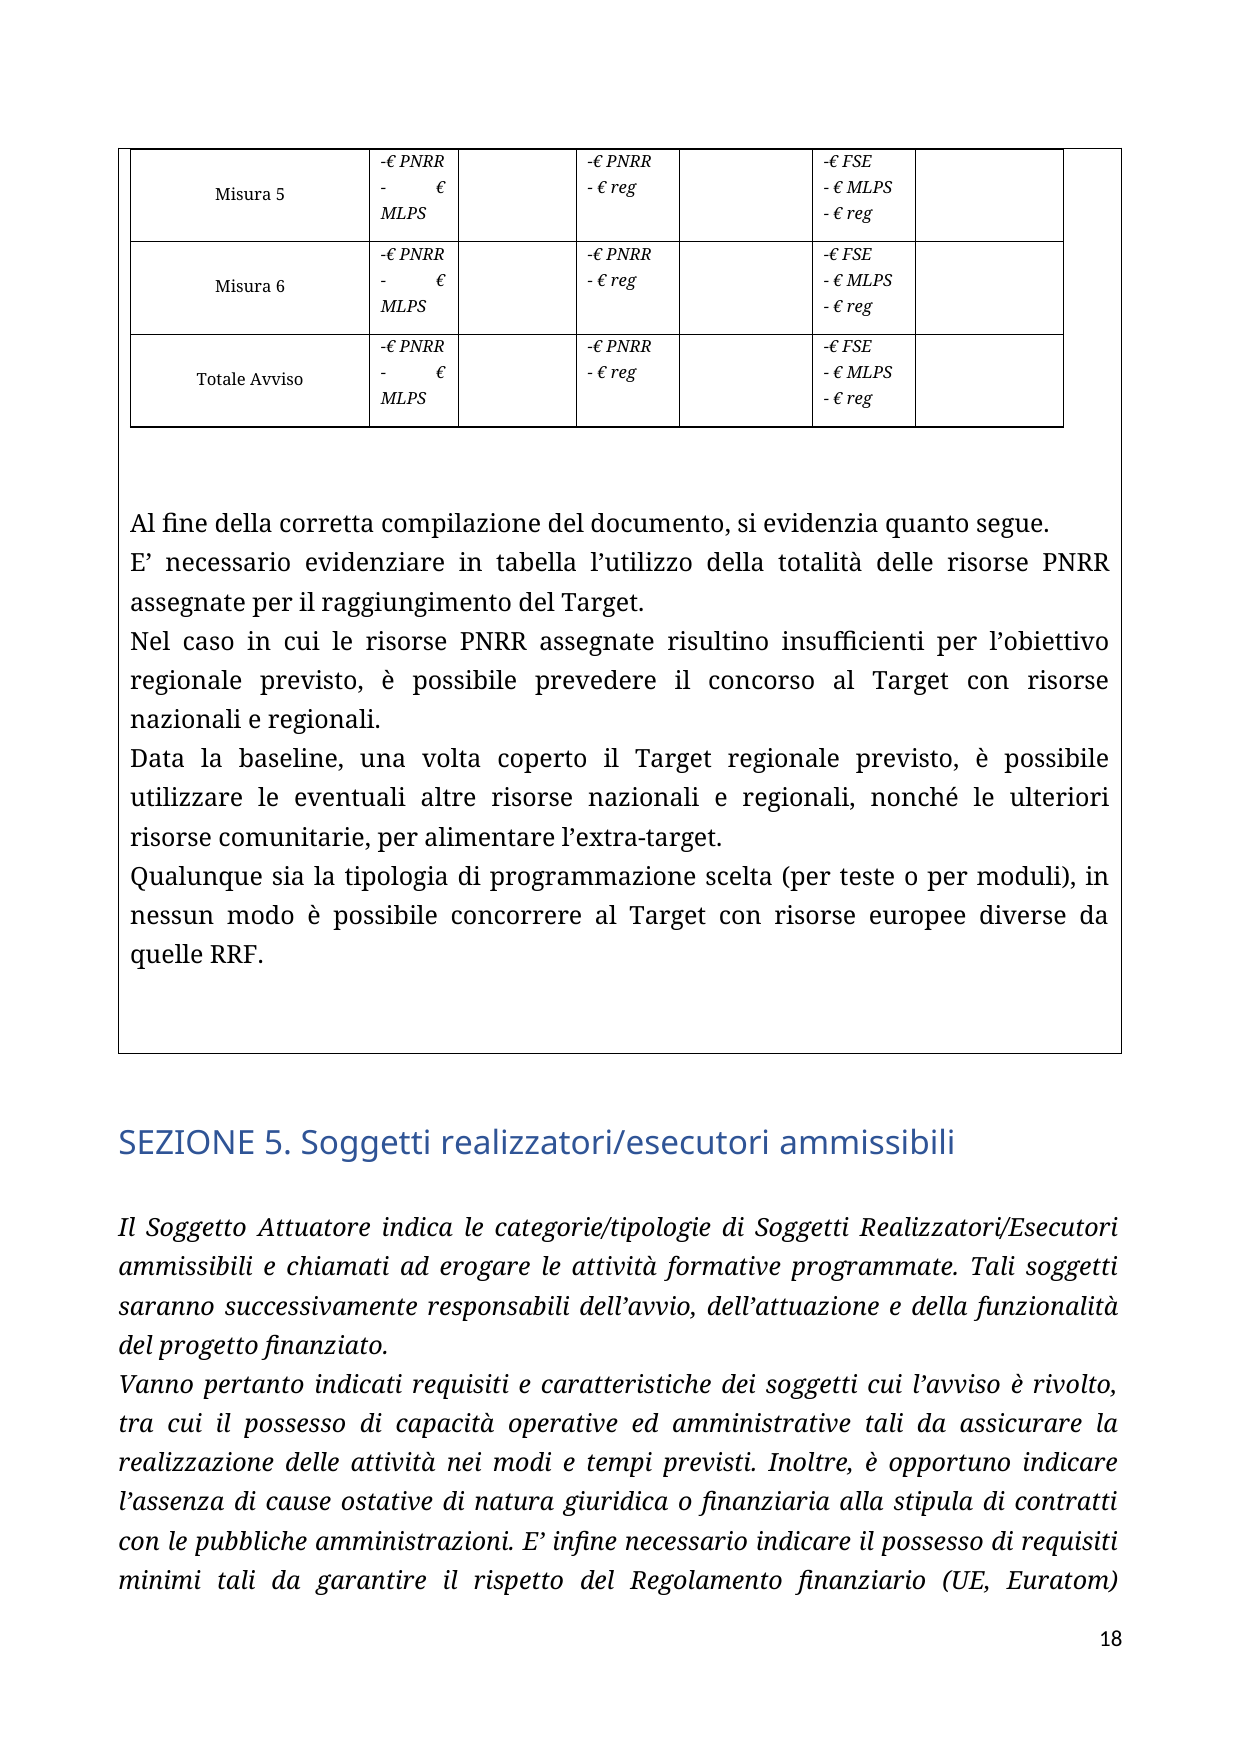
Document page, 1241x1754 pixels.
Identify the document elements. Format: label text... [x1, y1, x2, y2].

text Il Soggetto Attuatore indica le categorie/tipologie di Soggetti Realizzatori/Esecutori ammissibili e chiamati ad erogare le attività formative programmate. Tali soggetti saranno successivamente responsabili dell’avvio, dell’attuazione e della funzionalità del progetto finanziato. [118, 1210, 1122, 1361]
subtitle SEZIONE 5. Soggetti realizzatori/esecutori ammissibili [118, 1118, 1122, 1164]
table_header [119, 149, 1121, 1053]
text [118, 1367, 1122, 1596]
